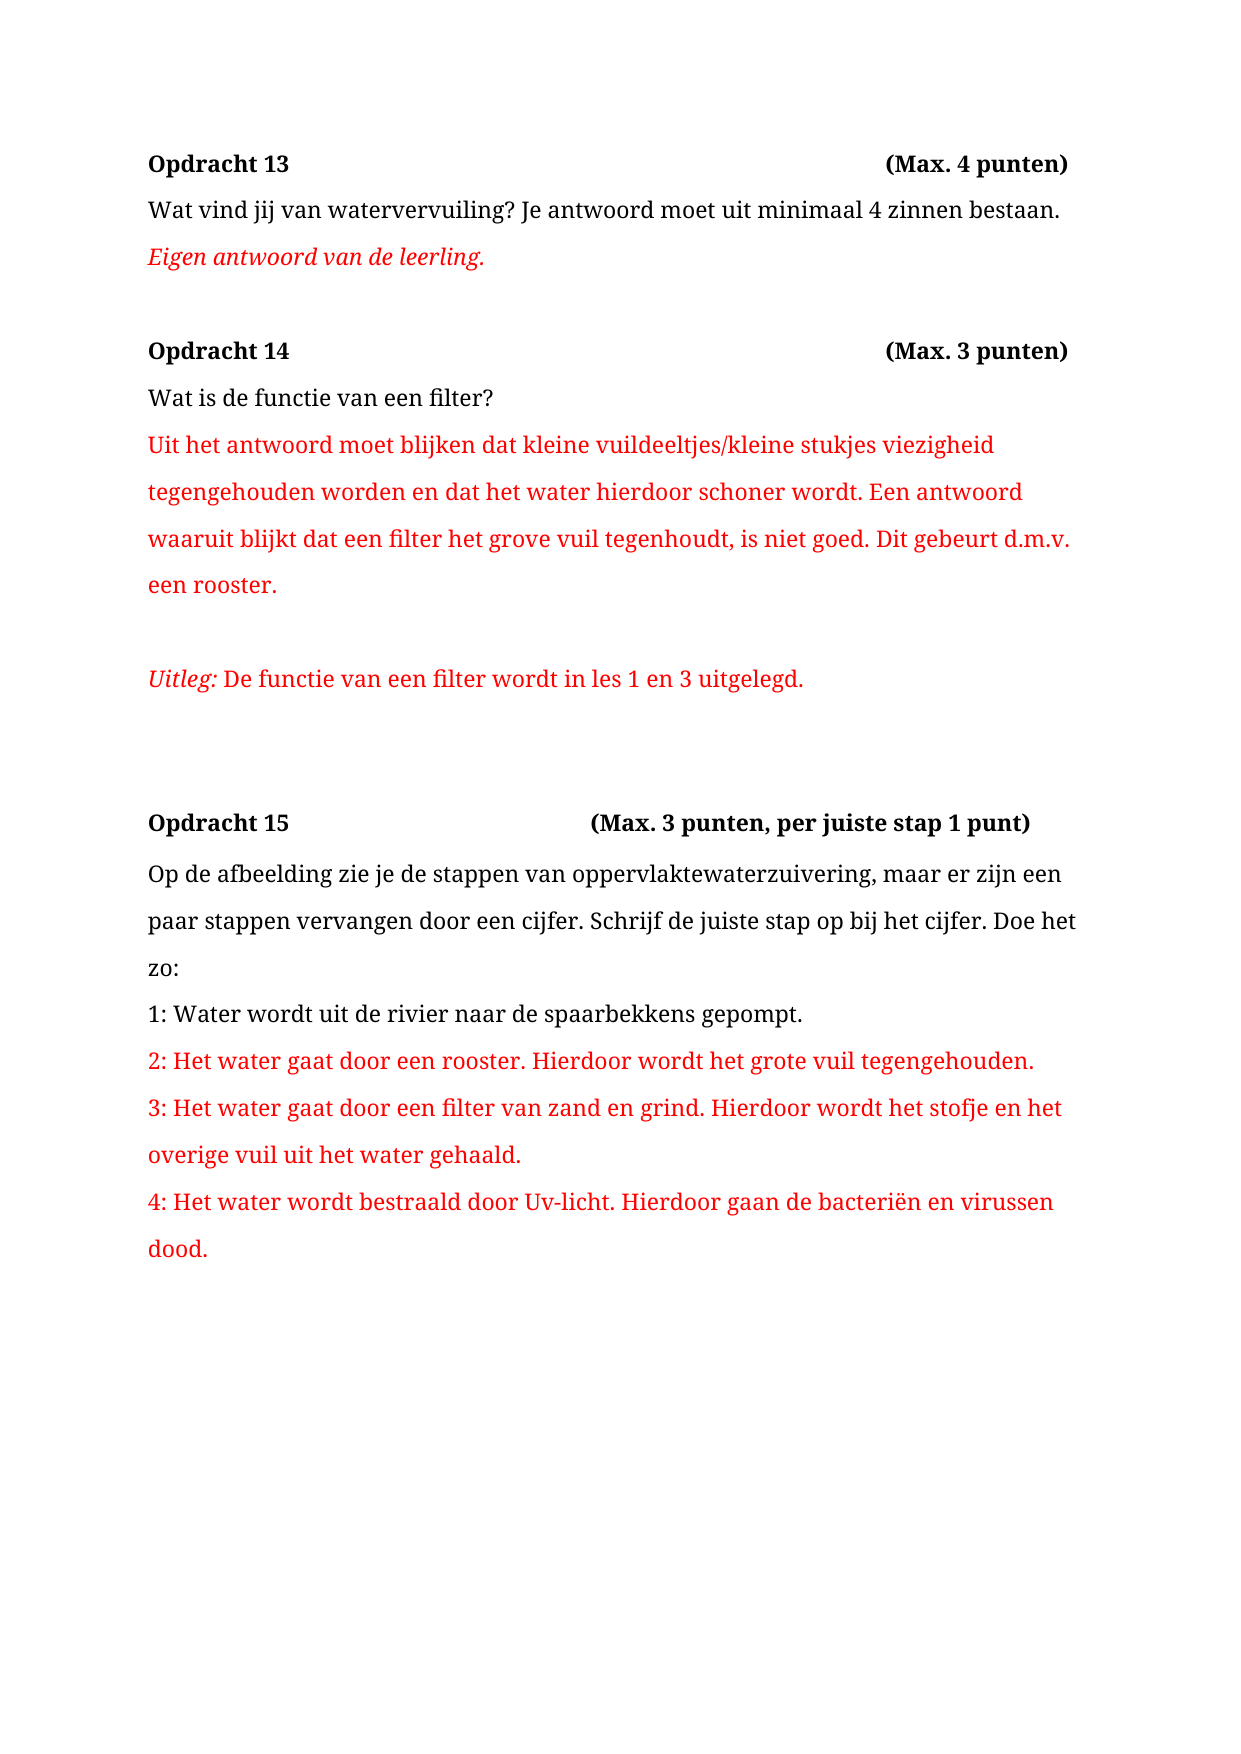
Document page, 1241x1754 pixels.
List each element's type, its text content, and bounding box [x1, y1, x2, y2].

text Opdracht 13 (Max. 4 punten) [148, 148, 1093, 179]
text Op de afbeelding zie je de stappen van oppervlaktewaterzuivering, maar er zijn een paar stappen vervangen door een cijfer. Schrijf de juiste stap op bij het cijfer. Doe het zo: [148, 858, 1093, 983]
text Opdracht 15 (Max. 3 punten, per juiste stap 1 punt) [148, 807, 1093, 839]
text Uitleg: De functie van een filter wordt in les 1 en 3 uitgelegd. [148, 663, 1093, 694]
text 1: Water wordt uit de rivier naar de spaarbekkens gepompt. [148, 998, 1093, 1030]
text Opdracht 14 (Max. 3 punten) [148, 335, 1093, 366]
text Wat vind jij van watervervuiling? Je antwoord moet uit minimaal 4 zinnen bestaan. [148, 194, 1093, 226]
text Wat is de functie van een filter? [148, 382, 1093, 413]
text Eigen antwoord van de leerling. [148, 241, 1093, 273]
text Uit het antwoord moet blijken dat kleine vuildeeltjes/kleine stukjes viezigheid tegengehouden worden en dat het water hierdoor schoner wordt. Een antwoord waaruit blijkt dat een filter het grove vuil tegenhoudt, is niet goed. Dit gebeurt d.m.v. een rooster. [148, 429, 1093, 601]
text 2: Het water gaat door een rooster. Hierdoor wordt het grote vuil tegengehouden. 3: Het water gaat door een filter van zand en grind. Hierdoor wordt het stofje en het overige vuil uit het water gehaald. 4: Het water wordt bestraald door Uv-licht. Hierdoor gaan de bacteriën en virussen dood. [148, 1045, 1093, 1306]
